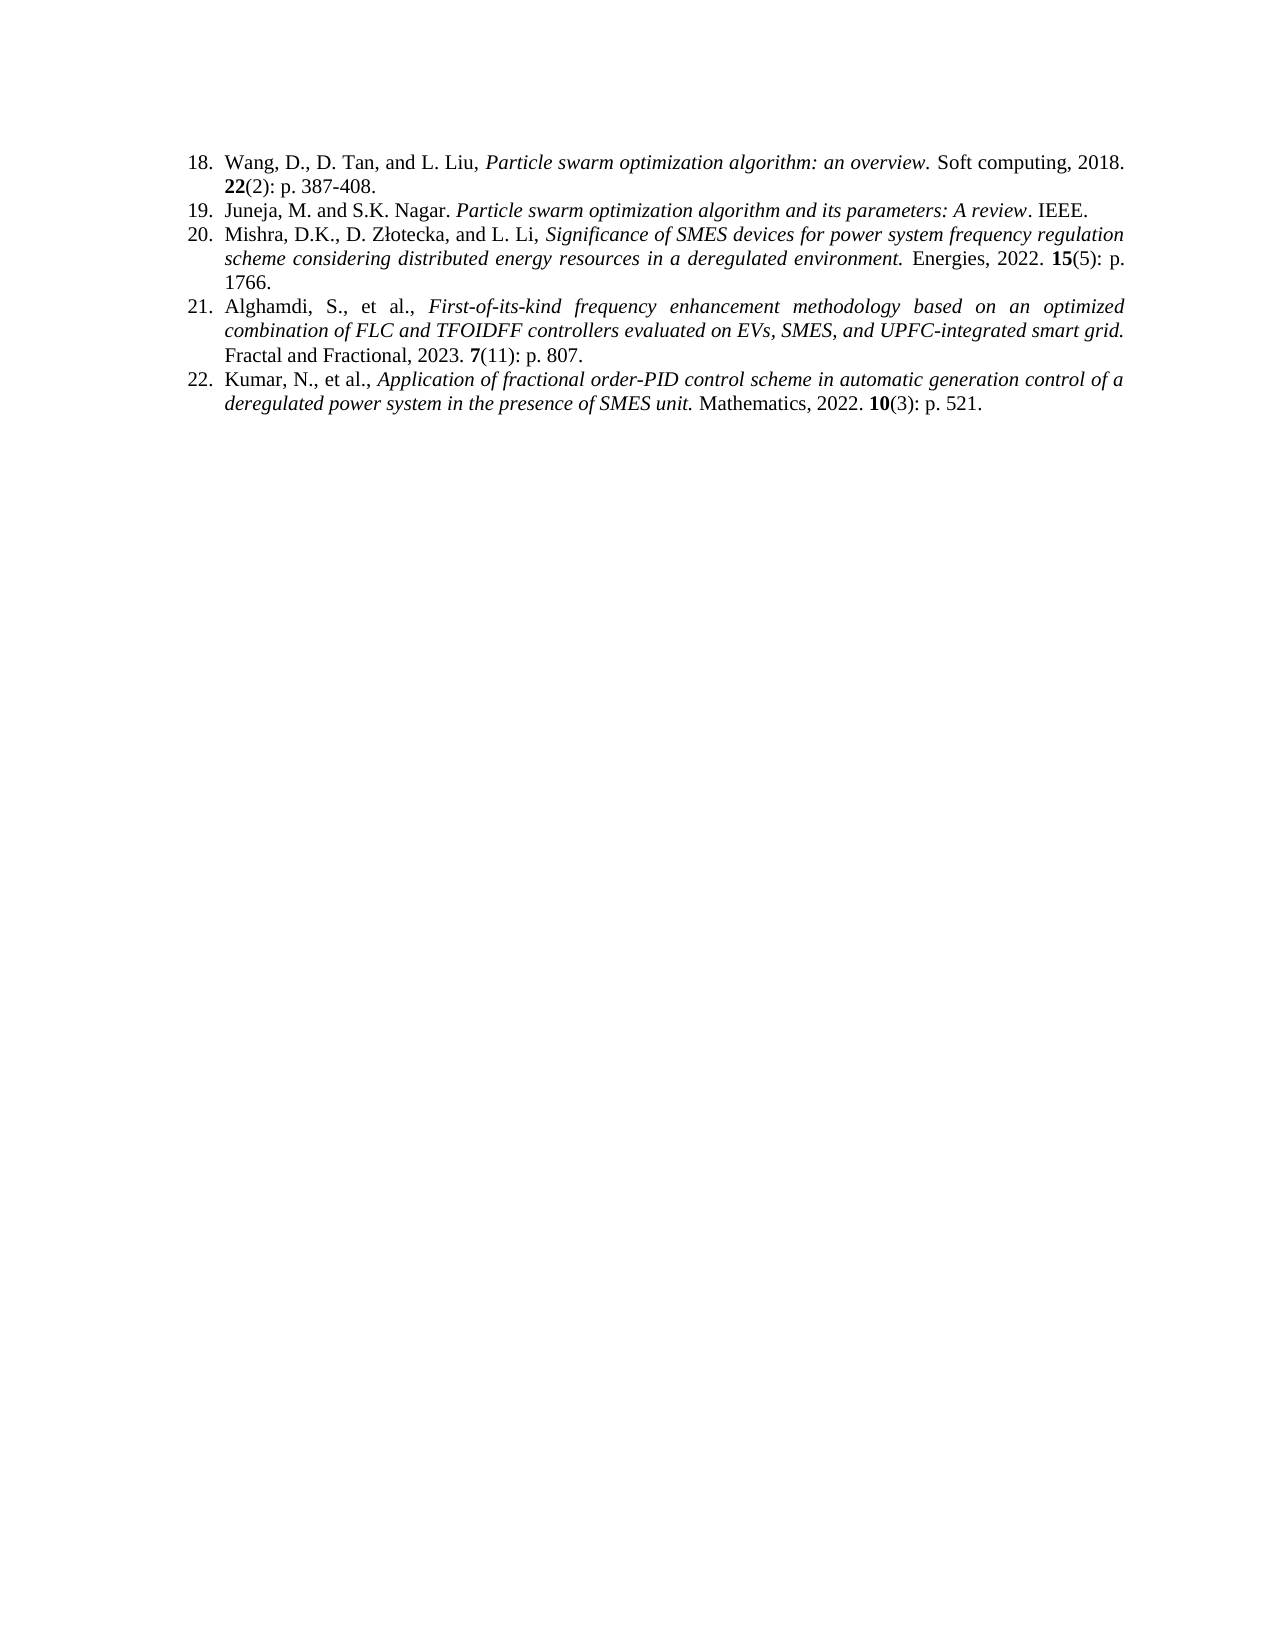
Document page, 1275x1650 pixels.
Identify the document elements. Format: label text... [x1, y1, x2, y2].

text 18. Wang, D., D. Tan, and L. Liu, Particle swarm optimization algorithm: an overview. Soft computing, 2018. 22(2): p. 387-408. [187, 150, 1125, 198]
text 19. Juneja, M. and S.K. Nagar. Particle swarm optimization algorithm and its parameters: A review. IEEE. [187, 198, 1125, 222]
text 22. Kumar, N., et al., Application of fractional order-PID control scheme in automatic generation control of a deregulated power system in the presence of SMES unit. Mathematics, 2022. 10(3): p. 521. [187, 367, 1125, 415]
text 20. Mishra, D.K., D. Złotecka, and L. Li, Significance of SMES devices for power system frequency regulation scheme considering distributed energy resources in a deregulated environment. Energies, 2022. 15(5): p. 1766. [187, 222, 1125, 294]
text 21. Alghamdi, S., et al., First-of-its-kind frequency enhancement methodology based on an optimized combination of FLC and TFOIDFF controllers evaluated on EVs, SMES, and UPFC-integrated smart grid. Fractal and Fractional, 2023. 7(11): p. 807. [187, 294, 1125, 367]
